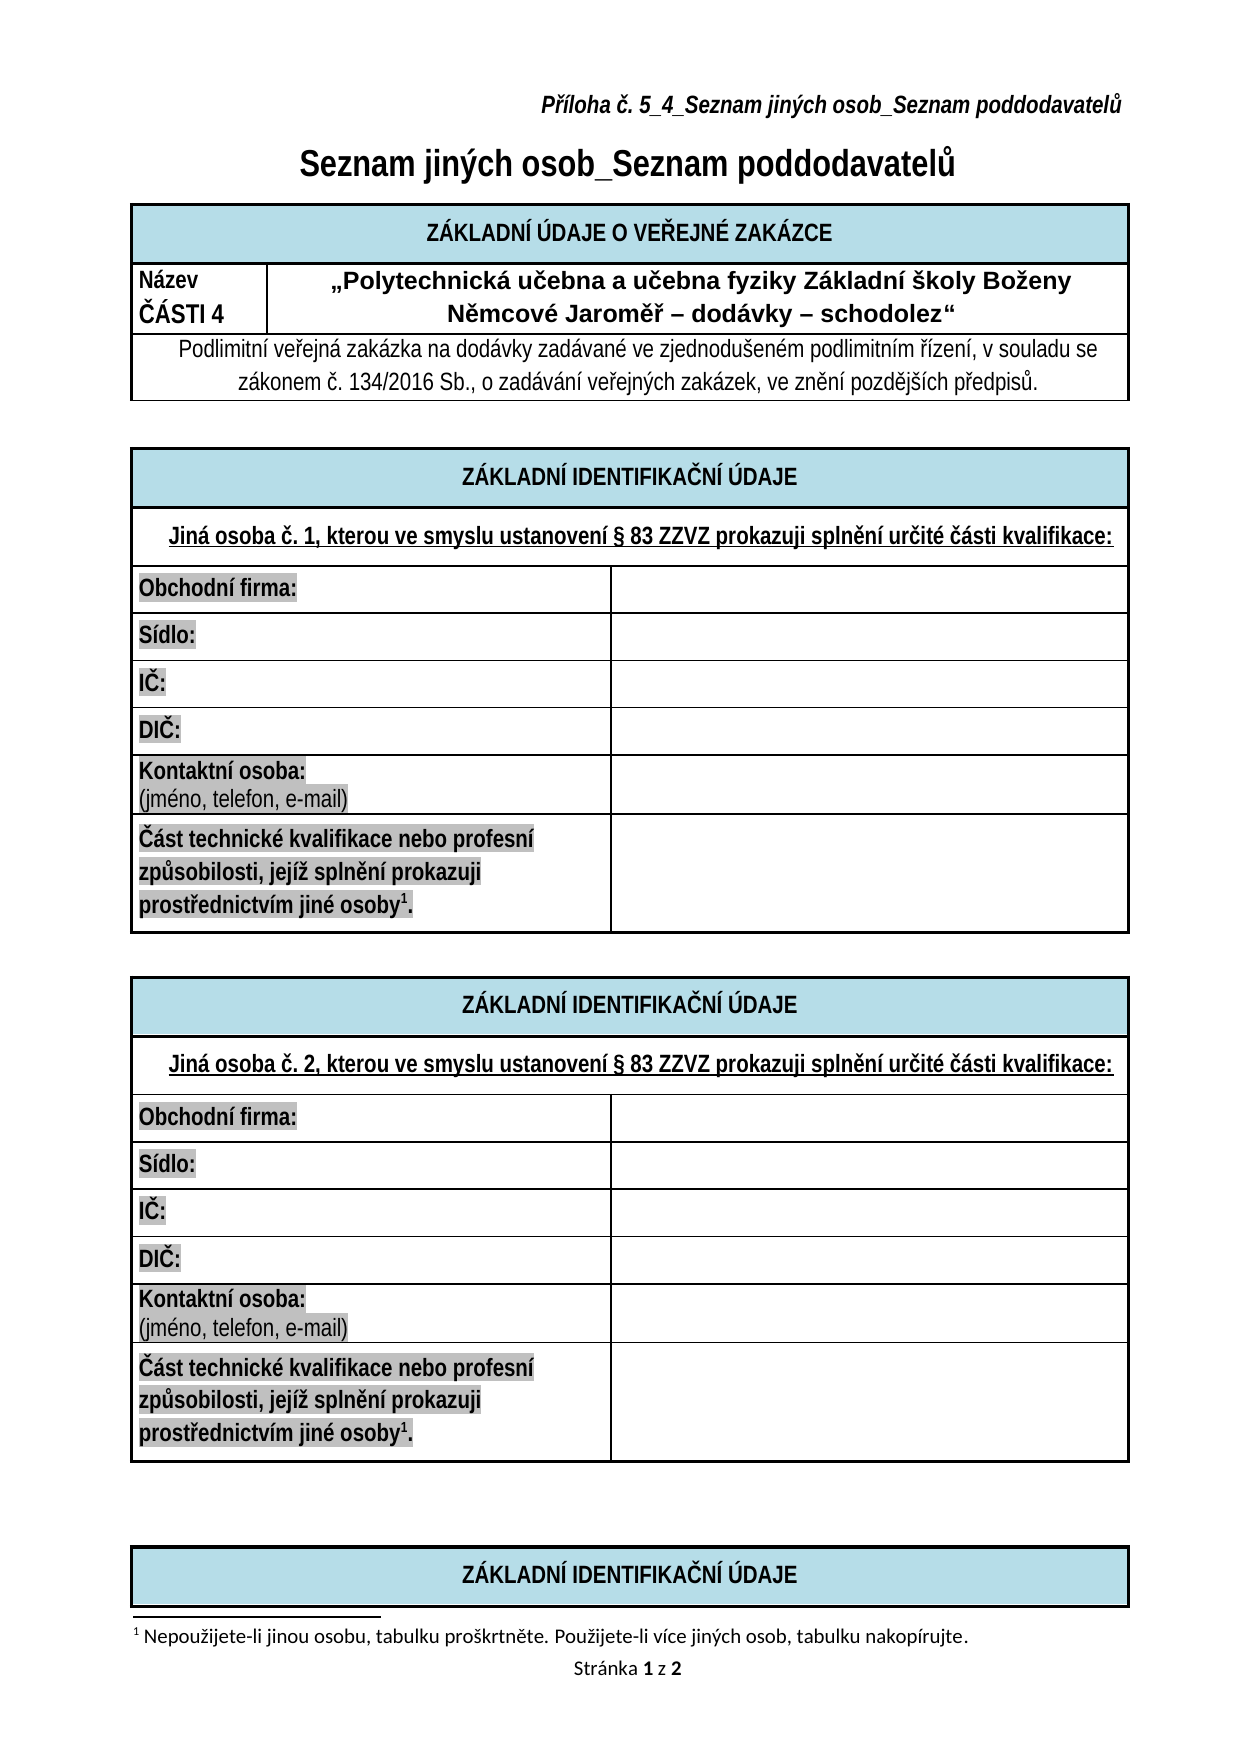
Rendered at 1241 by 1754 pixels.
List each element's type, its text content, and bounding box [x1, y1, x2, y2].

table_cell Název ČÁSTI 4 [133, 265, 266, 333]
table_cell [612, 1190, 1127, 1236]
table_cell [612, 614, 1127, 659]
table_cell [612, 1343, 1127, 1460]
table_cell [612, 1095, 1127, 1141]
table_cell Kontaktní osoba: (jméno, telefon, e-mail) [306, 1285, 610, 1342]
table_cell DIČ: [133, 708, 610, 754]
table_cell Sídlo: [133, 614, 610, 659]
table_header Základní identifikační údaje [133, 1549, 1127, 1604]
table_cell [612, 1237, 1127, 1283]
table_cell DIČ: [133, 1237, 610, 1283]
table_header Základní údaje o veřejné zakázce [133, 206, 1127, 262]
table_cell Obchodní firma: [133, 1095, 610, 1141]
table_cell [612, 708, 1127, 754]
table_cell [612, 567, 1127, 612]
table_cell Jiná osoba č. 1, kterou ve smyslu ustanovení § 83 ZZVZ prokazuji splnění určité části kvalifikace: [133, 509, 1127, 565]
table_cell [612, 1143, 1127, 1188]
table_cell Část technické kvalifikace nebo profesní způsobilosti, jejíž splnění prokazuji prostřednictvím jiné osoby. [133, 815, 610, 931]
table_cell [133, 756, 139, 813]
table_cell Sídlo: [133, 1143, 610, 1188]
table_cell Podlimitní veřejná zakázka na dodávky zadávané ve zjednodušeném podlimitním řízení, v souladu se zákonem č. 134/2016 Sb., o zadávání veřejných zakázek, ve znění pozdějších předpisů. [133, 335, 1127, 400]
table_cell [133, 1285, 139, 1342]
table_cell Obchodní firma: [133, 567, 610, 612]
text Seznam jiných osob_Seznam poddodavatelů [133, 141, 1122, 184]
table_cell [612, 661, 1127, 707]
table_cell Jiná osoba č. 2, kterou ve smyslu ustanovení § 83 ZZVZ prokazuji splnění určité části kvalifikace: [133, 1038, 1127, 1094]
table_cell [612, 815, 1127, 931]
table_header Základní identifikační údaje [133, 450, 1127, 506]
table_cell IČ: [133, 661, 610, 707]
table_header Základní identifikační údaje [133, 979, 1127, 1034]
table_cell [612, 1285, 1127, 1342]
table_cell IČ: [133, 1190, 610, 1236]
table_cell Kontaktní osoba: (jméno, telefon, e-mail) [306, 756, 610, 813]
table_cell [612, 756, 1127, 813]
table_cell Část technické kvalifikace nebo profesní způsobilosti, jejíž splnění prokazuji prostřednictvím jiné osoby1. [133, 1343, 610, 1460]
table_cell „Polytechnická učebna a učebna fyziky Základní školy Boženy Němcové Jaroměř – dodávky – schodolez“ [268, 265, 1127, 333]
